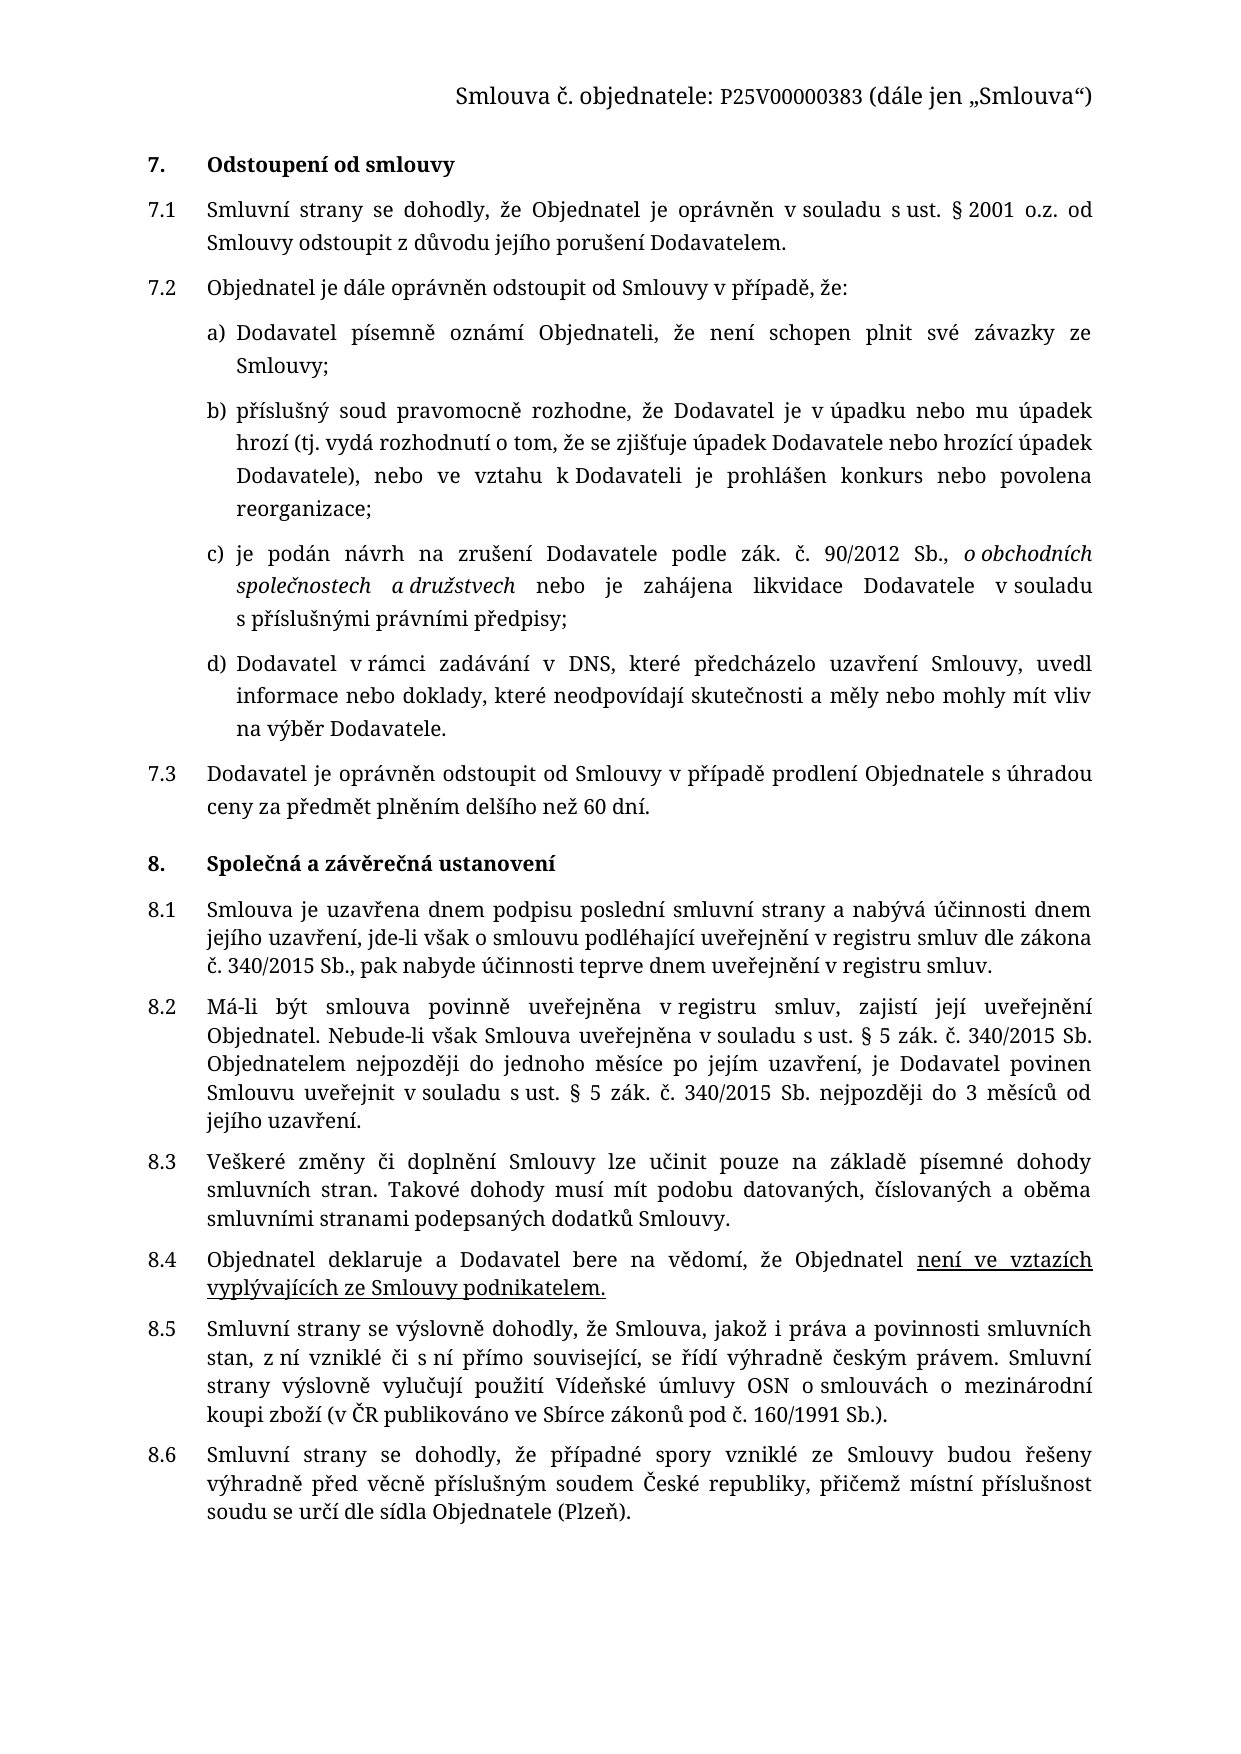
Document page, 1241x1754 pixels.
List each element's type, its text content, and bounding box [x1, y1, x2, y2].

list Společná a závěrečná ustanovení [148, 849, 1093, 878]
list Smlouva je uzavřena dnem podpisu poslední smluvní strany a nabývá účinnosti dnem jejího uzavření, jde-li však o smlouvu podléhající uveřejnění v registru smluv dle zákona č. 340/2015 Sb., pak nabyde účinnosti teprve dnem uveřejnění v registru smluv. [148, 895, 1093, 980]
list je podán návrh na zrušení Dodavatele podle zák. č. 90/2012 Sb., o obchodních společnostech a družstvech nebo je zahájena likvidace Dodavatele v souladu s příslušnými právními předpisy; [207, 539, 1093, 632]
list Má-li být smlouva povinně uveřejněna v registru smluv, zajistí její uveřejnění Objednatel. Nebude-li však Smlouva uveřejněna v souladu s ust. § 5 zák. č. 340/2015 Sb. Objednatelem nejpozději do jednoho měsíce po jejím uzavření, je Dodavatel povinen Smlouvu uveřejnit v souladu s ust. § 5 zák. č. 340/2015 Sb. nejpozději do 3 měsíců od jejího uzavření. [148, 992, 1093, 1135]
list Objednatel je dále oprávněn odstoupit od Smlouvy v případě, že: [148, 273, 1093, 301]
list Dodavatel je oprávněn odstoupit od Smlouvy v případě prodlení Objednatele s úhradou ceny za předmět plněním delšího než 60 dní. [148, 759, 1093, 820]
list Veškeré změny či doplnění Smlouvy lze učinit pouze na základě písemné dohody smluvních stran. Takové dohody musí mít podobu datovaných, číslovaných a oběma smluvními stranami podepsaných dodatků Smlouvy. [148, 1147, 1093, 1232]
list Smluvní strany se výslovně dohodly, že Smlouva, jakož i práva a povinnosti smluvních stan, z ní vzniklé či s ní přímo související, se řídí výhradně českým právem. Smluvní strany výslovně vylučují použití Vídeňské úmluvy OSN o smlouvách o mezinárodní koupi zboží (v ČR publikováno ve Sbírce zákonů pod č. 160/1991 Sb.). [148, 1314, 1093, 1428]
list Smluvní strany se dohodly, že případné spory vzniklé ze Smlouvy budou řešeny výhradně před věcně příslušným soudem České republiky, přičemž místní příslušnost soudu se určí dle sídla Objednatele (Plzeň). [148, 1441, 1093, 1526]
list Odstoupení od smlouvy [148, 150, 1093, 179]
list Dodavatel v rámci zadávání v DNS, které předcházelo uzavření Smlouvy, uvedl informace nebo doklady, které neodpovídají skutečnosti a měly nebo mohly mít vliv na výběr Dodavatele. [207, 649, 1093, 743]
list Dodavatel písemně oznámí Objednateli, že není schopen plnit své závazky ze Smlouvy; [207, 318, 1093, 379]
list Objednatel deklaruje a Dodavatel bere na vědomí, že Objednatel není ve vztazích vyplývajících ze Smlouvy podnikatelem. [148, 1245, 1093, 1302]
list Smluvní strany se dohodly, že Objednatel je oprávněn v souladu s ust. § 2001 o.z. od Smlouvy odstoupit z důvodu jejího porušení Dodavatelem. [148, 195, 1093, 256]
list příslušný soud pravomocně rozhodne, že Dodavatel je v úpadku nebo mu úpadek hrozí (tj. vydá rozhodnutí o tom, že se zjišťuje úpadek Dodavatele nebo hrozící úpadek Dodavatele), nebo ve vztahu k Dodavateli je prohlášen konkurs nebo povolena reorganizace; [207, 396, 1093, 522]
